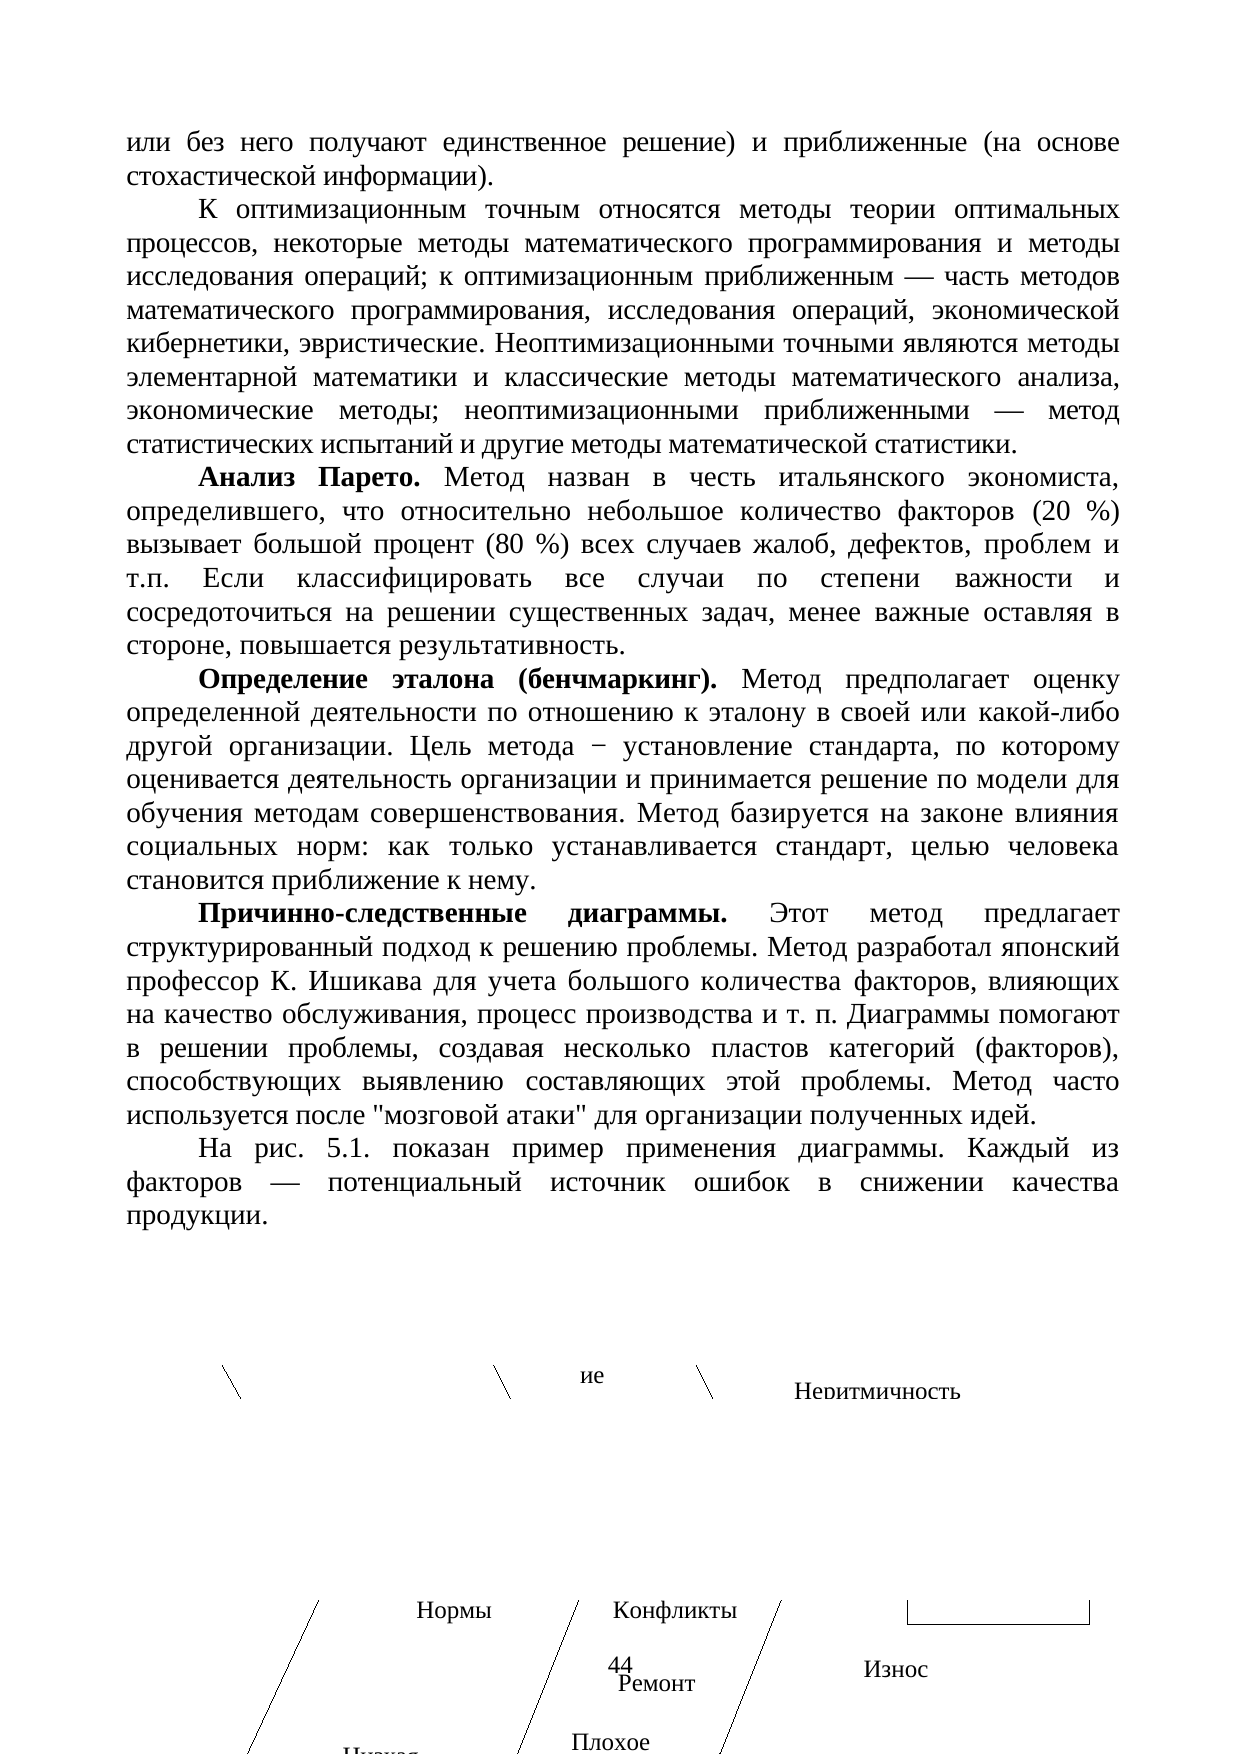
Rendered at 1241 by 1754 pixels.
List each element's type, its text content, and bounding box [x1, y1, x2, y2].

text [126, 124, 1120, 191]
text Причинно-следственные диаграммы. Этот метод предлагает структурированный подход к решению проблемы. Метод разработал японский профессор К. Ишикава для учета большого количества факторов, влияющих на качество обслуживания, процесс производства и т. п. Диаграммы помогают в решении проблемы, создавая несколько пластов категорий (факторов), способствующих выявлению составляющих этой проблемы. Метод часто используется после "мозговой атаки" для организации полученных идей. [126, 896, 1120, 1130]
text Анализ Парето. Метод назван в честь итальянского экономиста, определившего, что относительно небольшое количество факторов (20 %) вызывает большой процент (80 %) всех случаев жалоб, дефектов, проблем и т.п. Если классифицировать все случаи по степени важности и сосредоточиться на решении существенных задач, менее важные оставляя в стороне, повышается результативность. [126, 459, 1120, 661]
text Определение эталона (бенчмаркинг). Метод предполагает оценку определенной деятельности по отношению к эталону в своей или какой-либо другой организации. Цель метода − установление стандарта, по которому оценивается деятельность организации и принимается решение по модели для обучения методам совершенствования. Метод базируется на законе влияния социальных норм: как только устанавливается стандарт, целью человека становится приближение к нему. [126, 661, 1120, 896]
text На рис. 5.1. показан пример применения диаграммы. Каждый из факторов — потенциальный источник ошибок в снижении качества продукции. [126, 1130, 1120, 1231]
text К оптимизационным точным относятся методы теории оптимальных процессов, некоторые методы математического программирования и методы исследования операций; к оптимизационным приближенным — часть методов математического программирования, исследования операций, экономической кибернетики, эвристические. Неоптимизационными точными являются методы элементарной математики и классические методы математического анализа, экономические методы; неоптимизационными приближенными — метод статистических испытаний и другие методы математической статистики. [126, 191, 1120, 459]
